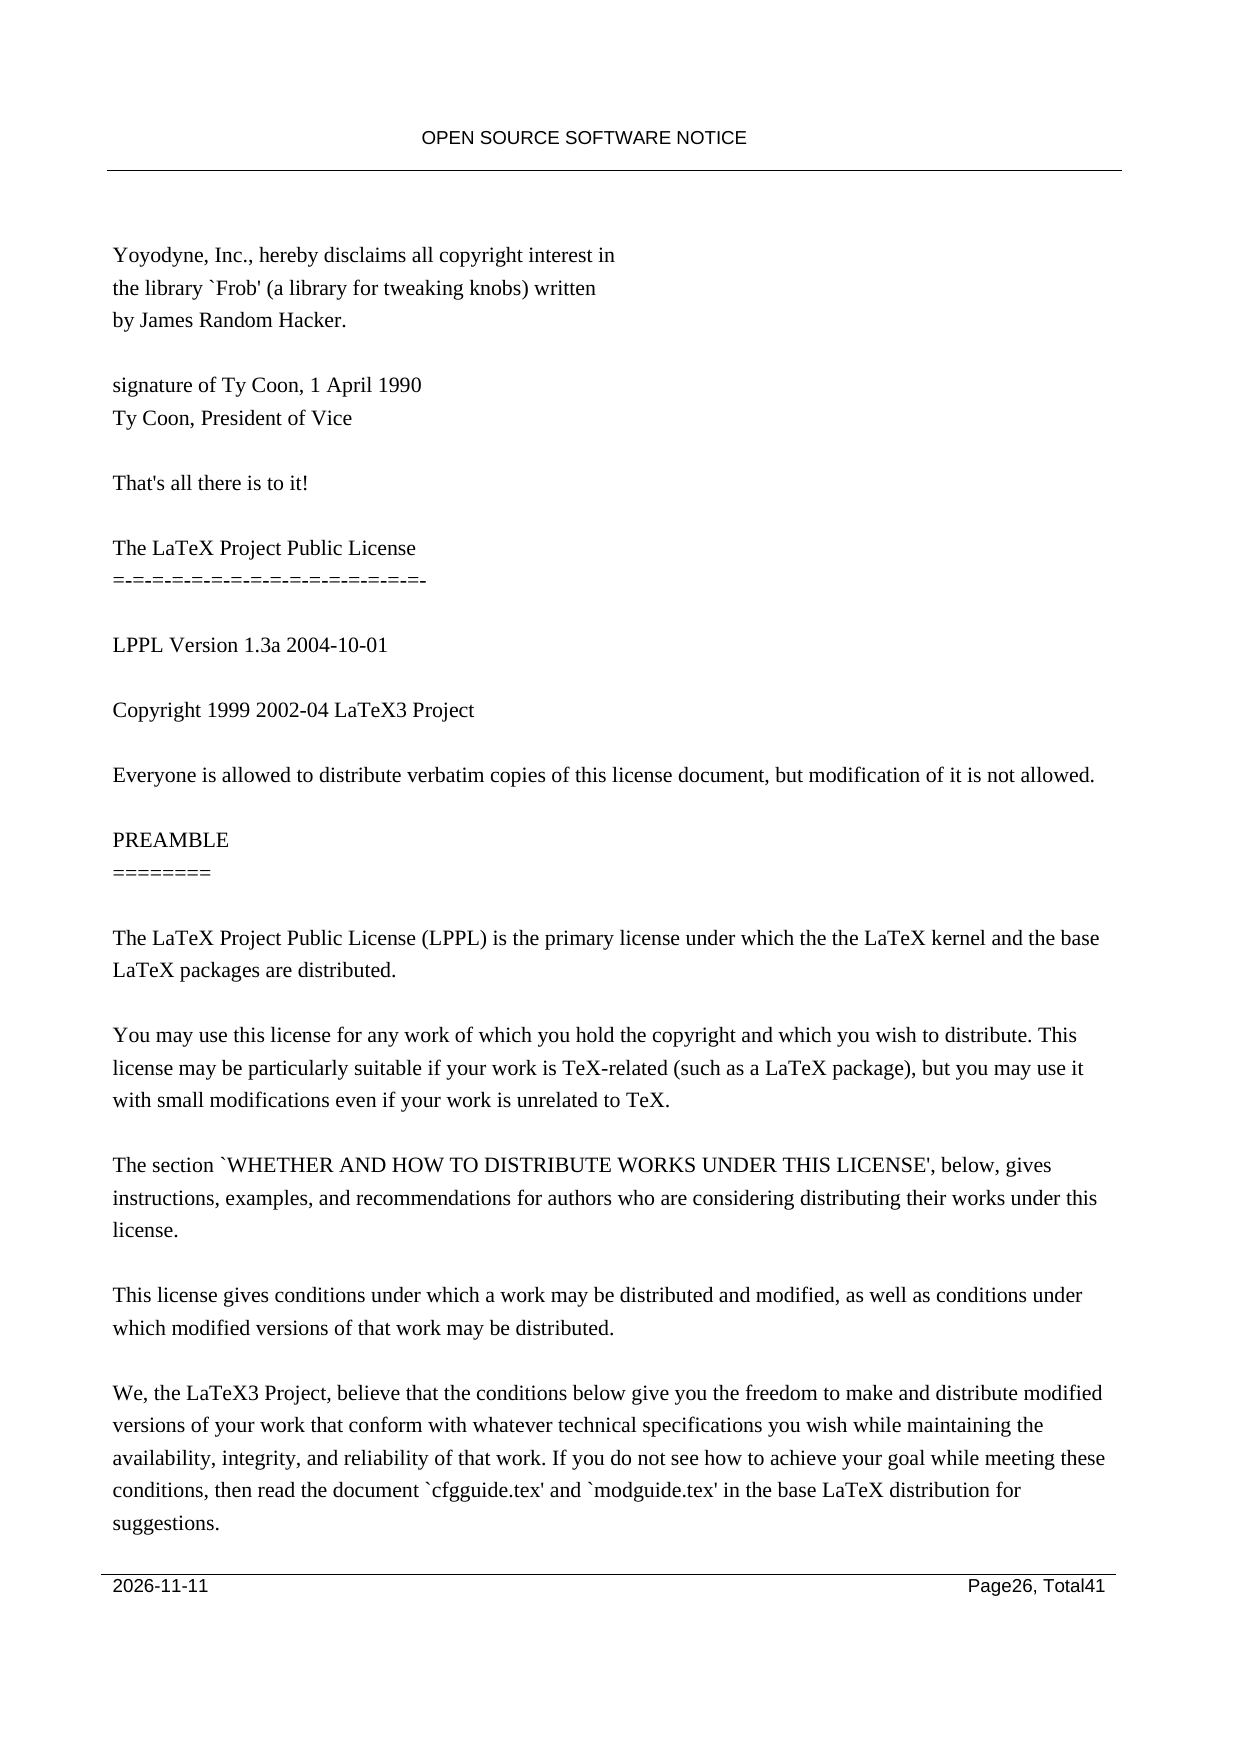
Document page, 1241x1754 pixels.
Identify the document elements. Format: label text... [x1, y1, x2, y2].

text This license gives conditions under which a work may be distributed and modified, as well as conditions under which modified versions of that work may be distributed. [112, 1279, 1128, 1344]
text The section `WHETHER AND HOW TO DISTRIBUTE WORKS UNDER THIS LICENSE', below, gives instructions, examples, and recommendations for authors who are considering distributing their works under this license. [112, 1149, 1128, 1246]
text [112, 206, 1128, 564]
text =-=-=-=-=-=-=-=-=-=-=-=-=-=-=-=- [112, 564, 1128, 596]
text Copyright 1999 2002-04 LaTeX3 Project [112, 694, 1128, 726]
text ======== [112, 856, 1128, 889]
text LPPL Version 1.3a 2004-10-01 [112, 629, 1128, 661]
text The LaTeX Project Public License (LPPL) is the primary license under which the the LaTeX kernel and the base LaTeX packages are distributed. [112, 921, 1128, 986]
text PREAMBLE [112, 824, 1128, 856]
text Everyone is allowed to distribute verbatim copies of this license document, but modification of it is not allowed. [112, 759, 1128, 791]
text You may use this license for any work of which you hold the copyright and which you wish to distribute. This license may be particularly suitable if your work is TeX-related (such as a LaTeX package), but you may use it with small modifications even if your work is unrelated to TeX. [112, 1019, 1128, 1116]
text We, the LaTeX3 Project, believe that the conditions below give you the freedom to make and distribute modified versions of your work that conform with whatever technical specifications you wish while maintaining the availability, integrity, and reliability of that work. If you do not see how to achieve your goal while meeting these conditions, then read the document `cfgguide.tex' and `modguide.tex' in the base LaTeX distribution for suggestions. [112, 1376, 1128, 1539]
